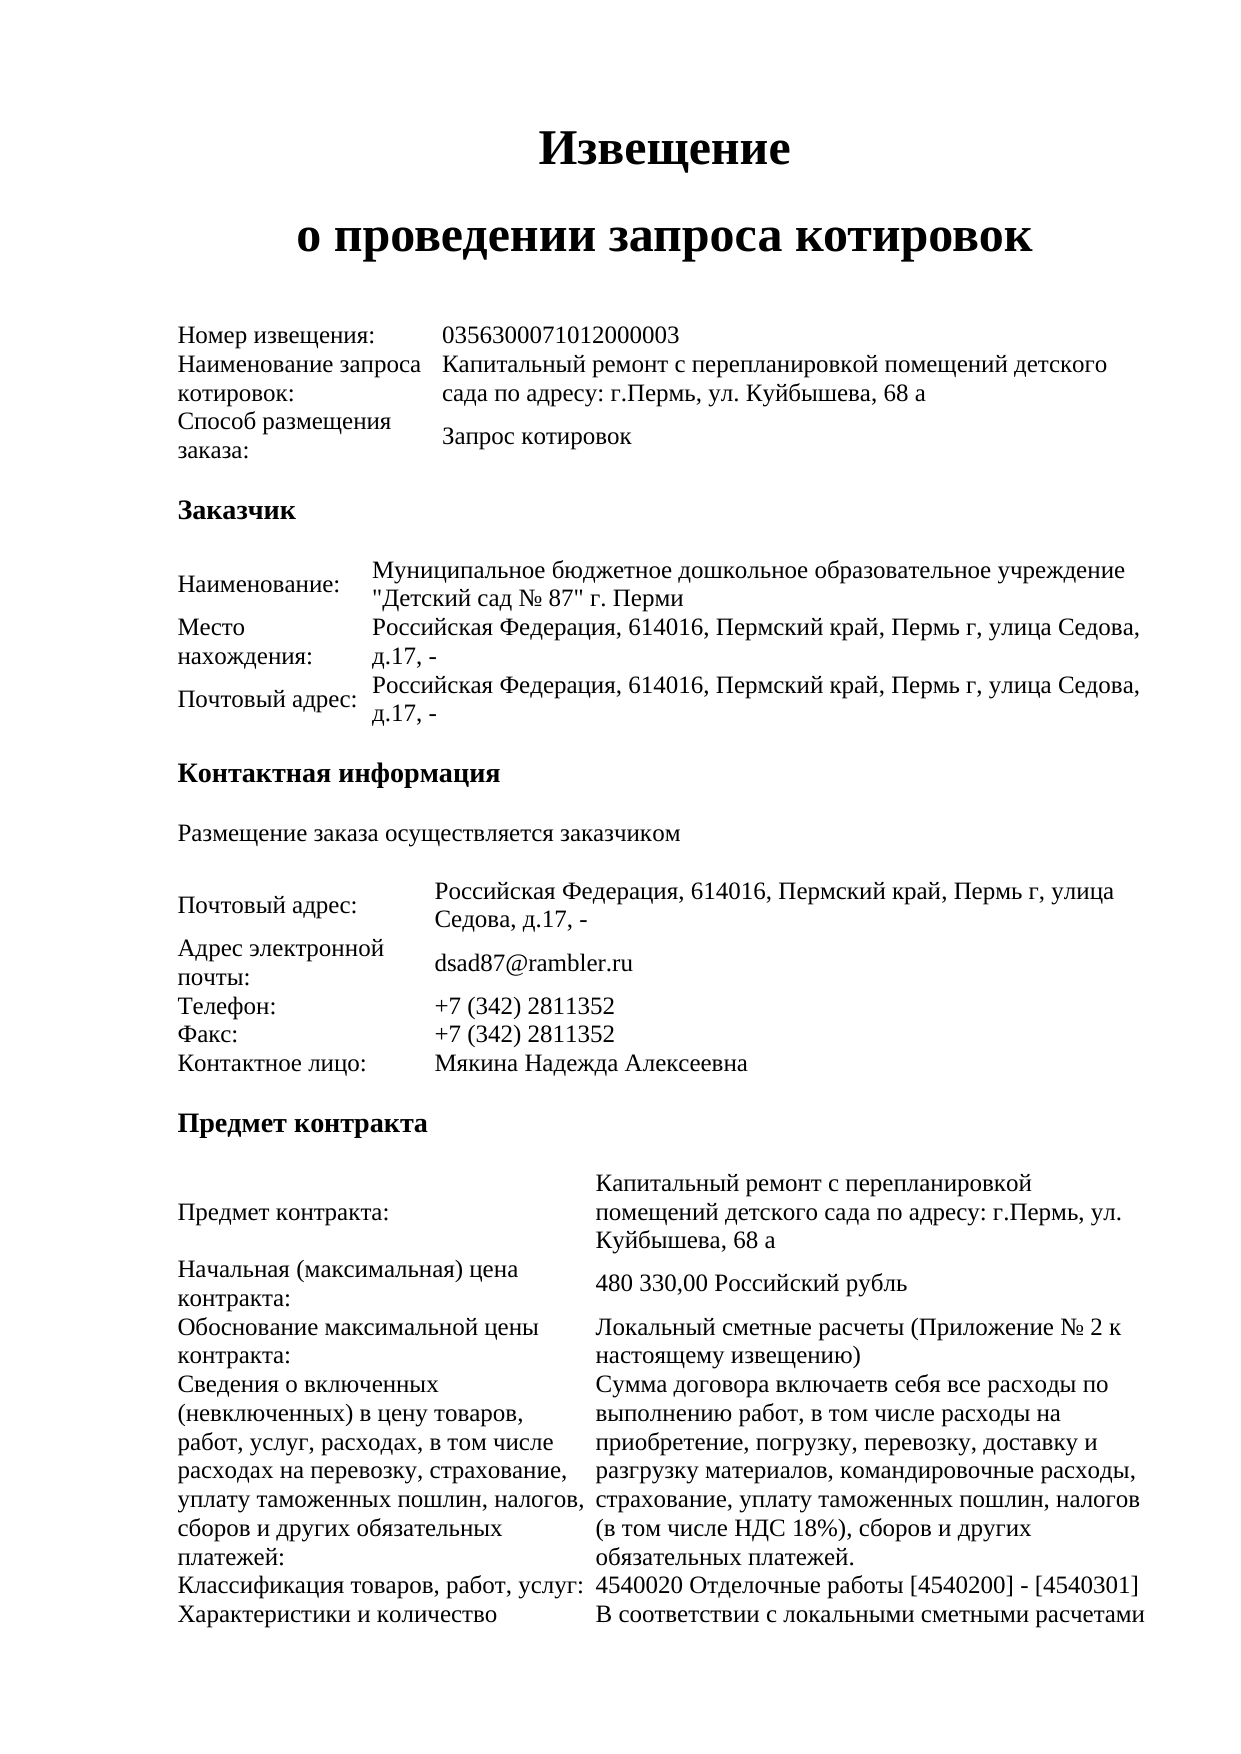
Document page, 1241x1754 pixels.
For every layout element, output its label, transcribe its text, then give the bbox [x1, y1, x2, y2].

table_cell Место нахождения: [177, 612, 372, 670]
table_cell Сведения о включенных (невключенных) в цену товаров, работ, услуг, расходах, в том числе расходах на перевозку, страхование, уплату таможенных пошлин, налогов, сборов и других обязательных платежей: [177, 1369, 595, 1570]
table_cell Российская Федерация, 614016, Пермский край, Пермь г, улица Седова, д.17, - [372, 612, 1152, 670]
table_header Почтовый адрес: [177, 876, 434, 933]
table_cell Факс: [177, 1020, 434, 1048]
table_cell 480 330,00 Российский рубль [595, 1254, 1152, 1312]
text Контактная информация [177, 756, 1152, 789]
text Извещение [177, 118, 1152, 176]
table_cell Телефон: [177, 991, 434, 1019]
table_cell Контактное лицо: [177, 1048, 434, 1077]
table_cell Обоснование максимальной цены контракта: [177, 1312, 595, 1369]
table_cell Сумма договора включаетв себя все расходы по выполнению работ, в том числе расходы на приобретение, погрузку, перевозку, доставку и разгрузку материалов, командировочные расходы, страхование, уплату таможенных пошлин, налогов (в том числе НДС 18%), сборов и других обязательных платежей. [595, 1369, 1152, 1570]
table_header 0356300071012000003 [442, 320, 1152, 349]
table_header Муниципальное бюджетное дошкольное образовательное учреждение "Детский сад № 87" г. Перми [372, 555, 1152, 612]
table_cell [595, 1599, 1152, 1628]
table_cell Российская Федерация, 614016, Пермский край, Пермь г, улица Седова, д.17, - [372, 670, 1152, 727]
table_header Номер извещения: [177, 320, 442, 349]
table_cell dsad87@rambler.ru [434, 933, 1152, 991]
table_cell Адрес электронной почты: [177, 933, 434, 991]
table_header Предмет контракта: [177, 1168, 595, 1254]
table_cell Запрос котировок [442, 406, 1152, 464]
text Заказчик [177, 493, 1152, 526]
text Предмет контракта [177, 1106, 1152, 1139]
table_cell +7 (342) 2811352 [434, 991, 1152, 1019]
table_cell +7 (342) 2811352 [434, 1020, 1152, 1048]
table_cell Мякина Надежда Алексеевна [434, 1048, 1152, 1077]
table_cell Локальный сметные расчеты (Приложение № 2 к настоящему извещению) [595, 1312, 1152, 1369]
table_header Капитальный ремонт с перепланировкой помещений детского сада по адресу: г.Пермь, ул. Куйбышева, 68 а [595, 1168, 1152, 1254]
table_cell Начальная (максимальная) цена контракта: [177, 1254, 595, 1312]
table_cell Способ размещения заказа: [177, 406, 442, 464]
table_cell Наименование запроса котировок: [177, 349, 442, 406]
text о проведении запроса котировок [177, 205, 1152, 262]
table_header Российская Федерация, 614016, Пермский край, Пермь г, улица Седова, д.17, - [434, 876, 1152, 933]
table_cell Почтовый адрес: [177, 670, 372, 727]
table_cell Классификация товаров, работ, услуг: [177, 1570, 595, 1599]
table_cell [177, 1599, 595, 1628]
table_cell Капитальный ремонт с перепланировкой помещений детского сада по адресу: г.Пермь, ул. Куйбышева, 68 а [442, 349, 1152, 406]
table_header Наименование: [177, 555, 372, 612]
text Размещение заказа осуществляется заказчиком [177, 818, 1152, 847]
table_cell 4540020 Отделочные работы [4540200] - [4540301] [595, 1570, 1152, 1599]
